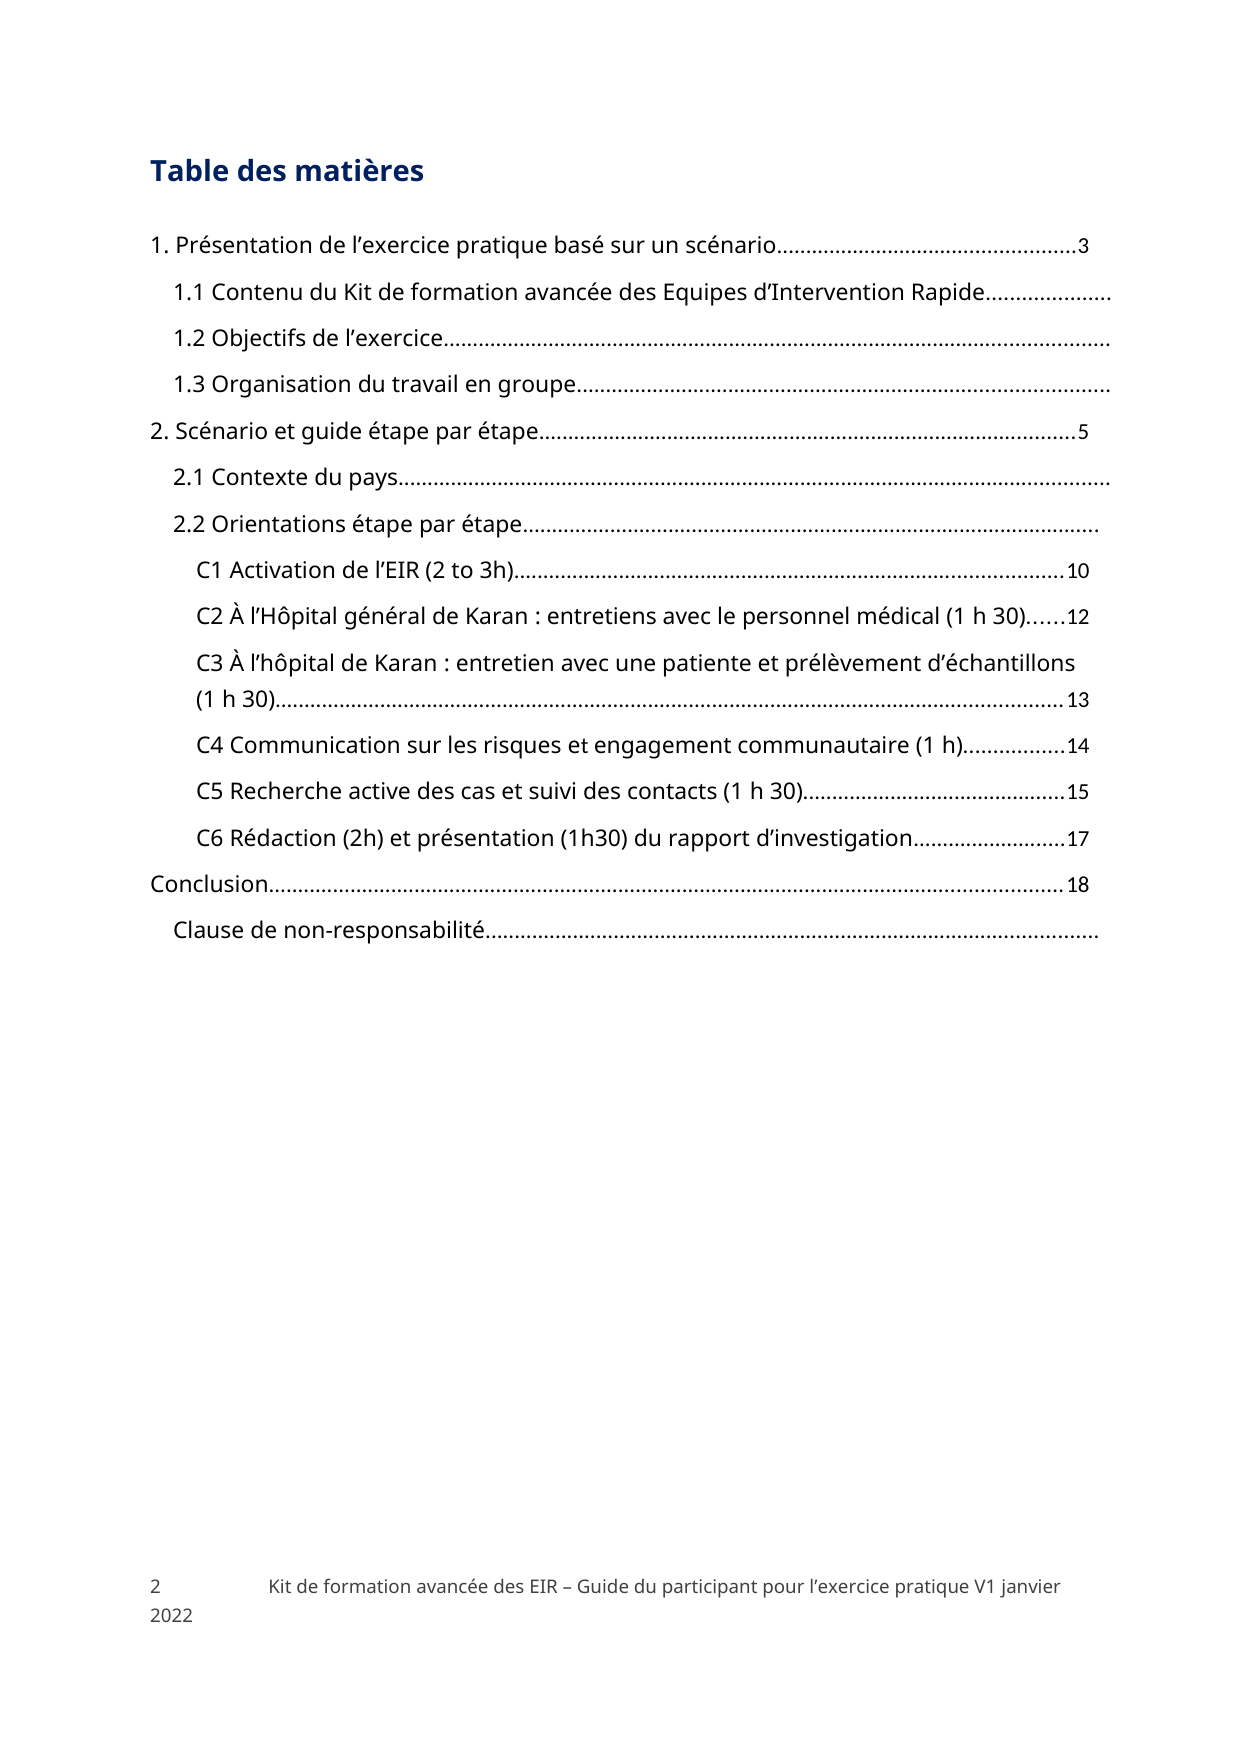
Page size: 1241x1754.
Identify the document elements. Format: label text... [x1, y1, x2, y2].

text 2.2 Orientations étape par étape 10 [173, 507, 1090, 539]
text C3 À l’hôpital de Karan : entretien avec une patiente et prélèvement d’échantillons (1 h 30) 13 [196, 647, 1090, 714]
text C5 Recherche active des cas et suivi des contacts (1 h 30) 15 [196, 775, 1090, 806]
text 1.3 Organisation du travail en groupe 4 [173, 368, 1090, 400]
text 1. Présentation de l’exercice pratique basé sur un scénario 3 [150, 229, 1090, 261]
text 2.1 Contexte du pays 5 [173, 461, 1090, 492]
text 1.1 Contenu du Kit de formation avancée des Equipes d’Intervention Rapide 3 [173, 276, 1090, 307]
text 1.2 Objectifs de l’exercice 4 [173, 322, 1090, 353]
text Table des matières [150, 150, 1090, 190]
text Clause de non-responsabilité 18 [173, 914, 1090, 946]
text C1 Activation de l’EIR (2 to 3h) 10 [196, 554, 1090, 585]
text C4 Communication sur les risques et engagement communautaire (1 h) 14 [196, 729, 1090, 760]
text 2. Scénario et guide étape par étape 5 [150, 415, 1090, 446]
text C6 Rédaction (2h) et présentation (1h30) du rapport d’investigation 17 [196, 822, 1090, 853]
text C2 À l’Hôpital général de Karan : entretiens avec le personnel médical (1 h 30) 12 [196, 600, 1090, 631]
text Conclusion 18 [150, 868, 1090, 899]
